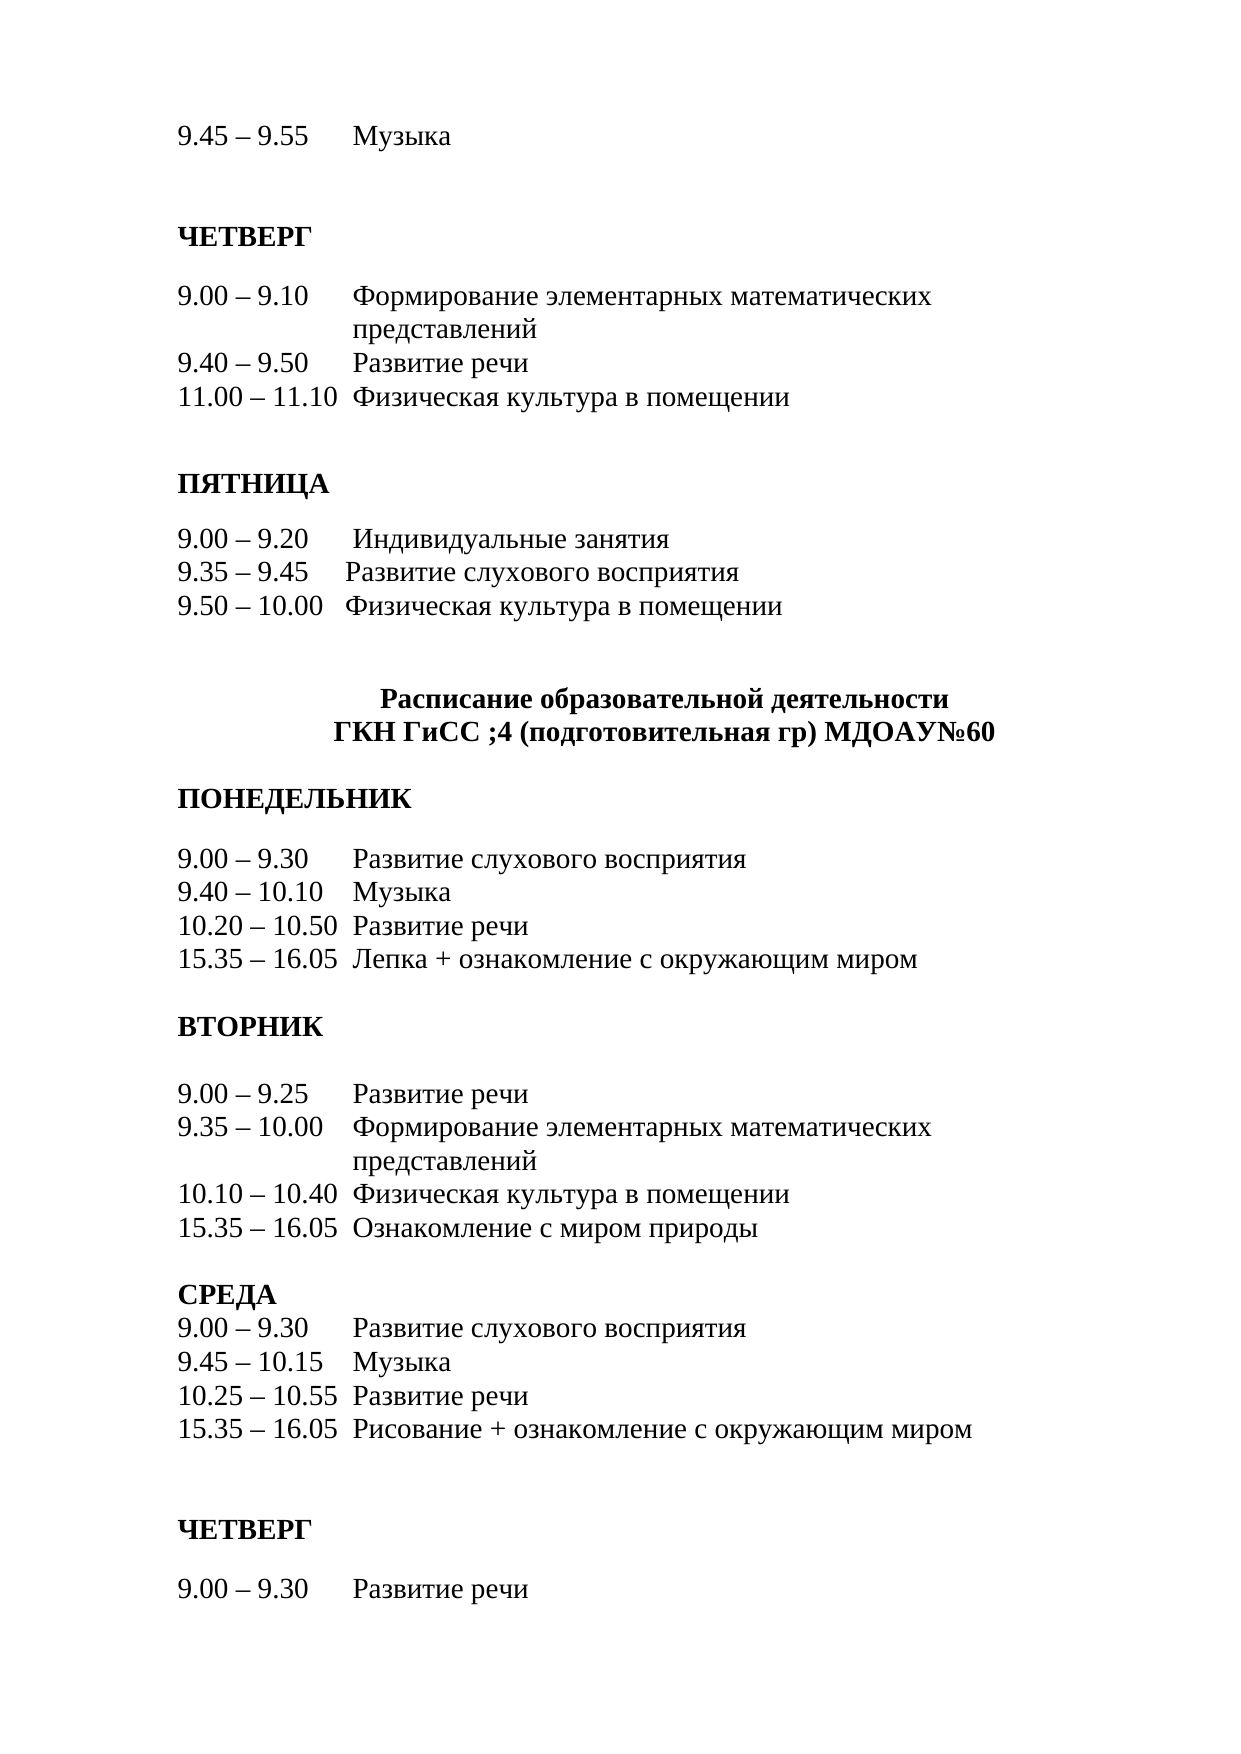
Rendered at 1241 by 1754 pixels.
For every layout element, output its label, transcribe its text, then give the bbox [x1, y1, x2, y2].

text 10.10 – 10.40 Физическая культура в помещении [177, 1176, 1152, 1210]
text 9.00 – 9.30 Развитие слухового восприятия [177, 1311, 1152, 1344]
text 15.35 – 16.05 Рисование + ознакомление с окружающим миром [177, 1411, 1152, 1445]
text 9.00 – 9.25 Развитие речи [177, 1076, 1152, 1109]
text 9.45 – 9.55 Музыка [177, 118, 1152, 152]
text 9.00 – 9.30 Развитие речи [177, 1571, 1152, 1605]
text 9.00 – 9.20 Индивидуальные занятия [177, 521, 1152, 554]
text СРЕДА [177, 1277, 1152, 1311]
text ПЯТНИЦА [177, 467, 1152, 500]
text 9.40 – 10.10 Музыка [177, 874, 1152, 908]
text 9.35 – 10.00 Формирование элементарных математических [177, 1109, 1152, 1143]
text 10.20 – 10.50 Развитие речи [177, 908, 1152, 942]
text 9.00 – 9.30 Развитие слухового восприятия [177, 841, 1152, 874]
text ГКН ГиСС ;4 (подготовительная гр) МДОАУ№60 [177, 714, 1152, 748]
text 9.50 – 10.00 Физическая культура в помещении [177, 588, 1152, 622]
text ЧЕТВЕРГ [177, 219, 1152, 252]
text 9.35 – 9.45 Развитие слухового восприятия [177, 554, 1152, 588]
text 10.25 – 10.55 Развитие речи [177, 1378, 1152, 1411]
text ЧЕТВЕРГ [177, 1512, 1152, 1545]
text представлений [177, 1143, 1152, 1176]
text 11.00 – 11.10 Физическая культура в помещении [177, 379, 1152, 412]
text представлений [177, 312, 1152, 345]
text 9.40 – 9.50 Развитие речи [177, 345, 1152, 379]
text ПОНЕДЕЛЬНИК [177, 782, 1152, 815]
text Расписание образовательной деятельности [177, 681, 1152, 714]
text 15.35 – 16.05 Ознакомление с миром природы [177, 1210, 1152, 1243]
text 9.45 – 10.15 Музыка [177, 1344, 1152, 1378]
text 9.00 – 9.10 Формирование элементарных математических [177, 278, 1152, 312]
text ВТОРНИК [177, 1009, 1152, 1042]
text 15.35 – 16.05 Лепка + ознакомление с окружающим миром [177, 942, 1152, 975]
